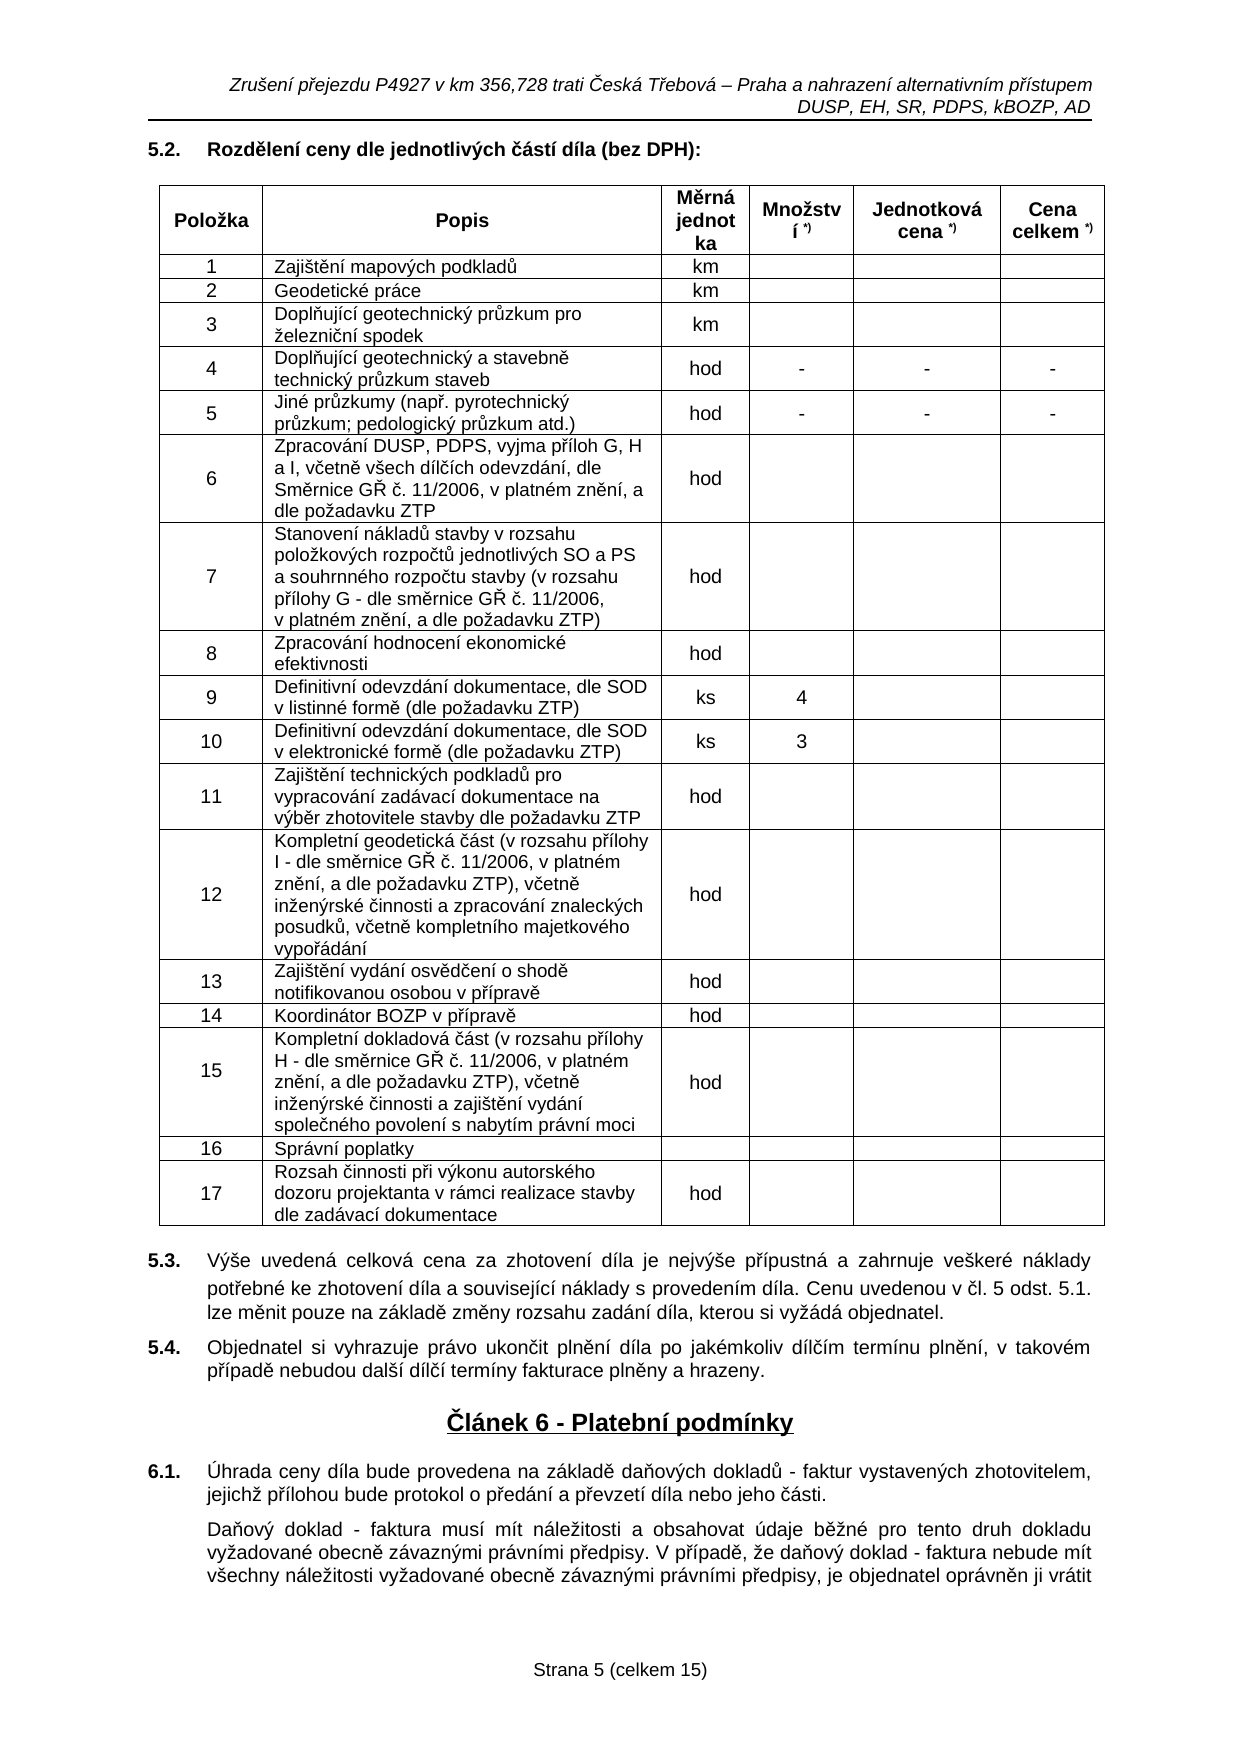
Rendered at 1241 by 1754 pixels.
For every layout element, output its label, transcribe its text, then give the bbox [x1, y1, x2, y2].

table_cell ks [662, 720, 749, 763]
table_cell [1001, 720, 1104, 763]
table_cell hod [662, 523, 749, 630]
table_cell [750, 1137, 853, 1159]
table_cell [854, 523, 1000, 630]
table_cell [750, 631, 853, 674]
table_cell [854, 435, 1000, 522]
table_cell 11 [160, 764, 262, 829]
table_cell [1001, 1161, 1104, 1225]
table_cell Kompletní geodetická část (v rozsahu přílohy I - dle směrnice GŘ č. 11/2006, v platném znění, a dle požadavku ZTP), včetně inženýrské činnosti a zpracování znaleckých posudků, včetně kompletního majetkového vypořádání [263, 830, 661, 959]
table_cell [750, 1161, 853, 1225]
table_cell hod [662, 435, 749, 522]
table_cell 14 [160, 1004, 262, 1027]
table_cell [854, 676, 1000, 719]
table_cell 4 [750, 676, 853, 719]
table_cell [1001, 255, 1104, 278]
table_cell - [1001, 347, 1104, 390]
table_cell 1 [160, 255, 262, 278]
table_cell [1001, 960, 1104, 1003]
table_header Měrná jednotka [662, 186, 749, 254]
table_cell [750, 255, 853, 278]
table_cell 16 [160, 1137, 262, 1159]
table_cell Zajištění mapových podkladů [263, 255, 661, 278]
table_header Jednotková cena *) [854, 186, 1000, 254]
table_cell Doplňující geotechnický průzkum pro železniční spodek [263, 303, 661, 346]
table_cell [854, 1161, 1000, 1225]
table_cell Koordinátor BOZP v přípravě [263, 1004, 661, 1027]
table_cell Zajištění vydání osvědčení o shodě notifikovanou osobou v přípravě [263, 960, 661, 1003]
table_header Položka [160, 186, 262, 254]
table_cell [854, 1137, 1000, 1159]
table_header Množství *) [750, 186, 853, 254]
table_cell [1001, 303, 1104, 346]
table_cell [854, 720, 1000, 763]
table_cell Stanovení nákladů stavby v rozsahu položkových rozpočtů jednotlivých SO a PS a souhrnného rozpočtu stavby (v rozsahu přílohy G - dle směrnice GŘ č. 11/2006, v platném znění, a dle požadavku ZTP) [263, 523, 661, 630]
table_cell [750, 279, 853, 302]
table_cell Zajištění technických podkladů pro vypracování zadávací dokumentace na výběr zhotovitele stavby dle požadavku ZTP [263, 764, 661, 829]
table_cell hod [662, 1004, 749, 1027]
table_cell [750, 435, 853, 522]
table_cell 9 [160, 676, 262, 719]
table_cell [750, 1004, 853, 1027]
text 6.1. Úhrada ceny díla bude provedena na základě daňových dokladů - faktur vystavených zhotovitelem, jejichž přílohou bude protokol o předání a převzetí díla nebo jeho části. [148, 1460, 1092, 1506]
text 5.4. Objednatel si vyhrazuje právo ukončit plnění díla po jakémkoliv dílčím termínu plnění, v takovém případě nebudou další dílčí termíny fakturace plněny a hrazeny. [148, 1336, 1092, 1381]
table_cell - [750, 347, 853, 390]
table_cell Doplňující geotechnický a stavebně technický průzkum staveb [263, 347, 661, 390]
table_cell - [854, 347, 1000, 390]
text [207, 1518, 1092, 1586]
table_cell [750, 1028, 853, 1136]
table_cell [1001, 523, 1104, 630]
table_cell [1001, 830, 1104, 959]
table_cell 15 [160, 1028, 262, 1136]
table_header Popis [263, 186, 661, 254]
table_cell 4 [160, 347, 262, 390]
table_cell Rozsah činnosti při výkonu autorského dozoru projektanta v rámci realizace stavby dle zadávací dokumentace [263, 1161, 661, 1225]
table_cell [854, 303, 1000, 346]
table_cell hod [662, 764, 749, 829]
table_cell [750, 960, 853, 1003]
table_cell 17 [160, 1161, 262, 1225]
table_cell [1001, 279, 1104, 302]
table_cell [854, 764, 1000, 829]
table_cell 12 [160, 830, 262, 959]
table_cell hod [662, 1161, 749, 1225]
table_cell km [662, 303, 749, 346]
table_cell 8 [160, 631, 262, 674]
table_cell [854, 255, 1000, 278]
table_cell [750, 764, 853, 829]
table_cell [1001, 1028, 1104, 1136]
table_cell Definitivní odevzdání dokumentace, dle SOD v listinné formě (dle požadavku ZTP) [263, 676, 661, 719]
text 5.2. Rozdělení ceny dle jednotlivých částí díla (bez DPH): [148, 137, 1092, 160]
table_cell hod [662, 631, 749, 674]
table_cell [1001, 1137, 1104, 1159]
table_cell 5 [160, 391, 262, 434]
table_cell [854, 1028, 1000, 1136]
table_cell [854, 631, 1000, 674]
table_cell km [662, 255, 749, 278]
table_header Cena celkem *) [1001, 186, 1104, 254]
table_cell [1001, 764, 1104, 829]
table_cell [854, 960, 1000, 1003]
table_cell Jiné průzkumy (např. pyrotechnický průzkum; pedologický průzkum atd.) [263, 391, 661, 434]
table_cell - [854, 391, 1000, 434]
table_cell [662, 1137, 749, 1159]
table_cell hod [662, 830, 749, 959]
table_cell [1001, 631, 1104, 674]
table_cell - [750, 391, 853, 434]
table_cell 10 [160, 720, 262, 763]
table_cell Zpracování DUSP, PDPS, vyjma příloh G, H a I, včetně všech dílčích odevzdání, dle Směrnice GŘ č. 11/2006, v platném znění, a dle požadavku ZTP [263, 435, 661, 522]
table_cell hod [662, 391, 749, 434]
table_cell 6 [160, 435, 262, 522]
table_cell ks [662, 676, 749, 719]
table_cell hod [662, 1028, 749, 1136]
table_cell 3 [750, 720, 853, 763]
table_cell [750, 830, 853, 959]
table_cell Správní poplatky [263, 1137, 661, 1159]
table_cell [854, 1004, 1000, 1027]
table_cell [854, 830, 1000, 959]
table_cell [1001, 676, 1104, 719]
table_cell - [1001, 391, 1104, 434]
table_cell [750, 523, 853, 630]
table_cell 2 [160, 279, 262, 302]
table_cell km [662, 279, 749, 302]
table_cell hod [662, 960, 749, 1003]
table_cell Kompletní dokladová část (v rozsahu přílohy H - dle směrnice GŘ č. 11/2006, v platném znění, a dle požadavku ZTP), včetně inženýrské činnosti a zajištění vydání společného povolení s nabytím právní moci [263, 1028, 661, 1136]
table_cell [750, 303, 853, 346]
table_cell [1001, 1004, 1104, 1027]
table_cell 13 [160, 960, 262, 1003]
text 5.3. Výše uvedená celková cena za zhotovení díla je nejvýše přípustná a zahrnuje veškeré náklady potřebné ke zhotovení díla a související náklady s provedením díla. Cenu uvedenou v čl. 5 odst. 5.1. lze měnit pouze na základě změny rozsahu zadání díla, kterou si vyžádá objednatel. [148, 1249, 1092, 1323]
table_cell Geodetické práce [263, 279, 661, 302]
table_cell [854, 279, 1000, 302]
table_cell [1001, 435, 1104, 522]
table_cell Zpracování hodnocení ekonomické efektivnosti [263, 631, 661, 674]
table_cell Definitivní odevzdání dokumentace, dle SOD v elektronické formě (dle požadavku ZTP) [263, 720, 661, 763]
table_cell hod [662, 347, 749, 390]
table_cell 3 [160, 303, 262, 346]
subtitle Článek 6 - Platební podmínky [148, 1407, 1092, 1436]
table_cell 7 [160, 523, 262, 630]
